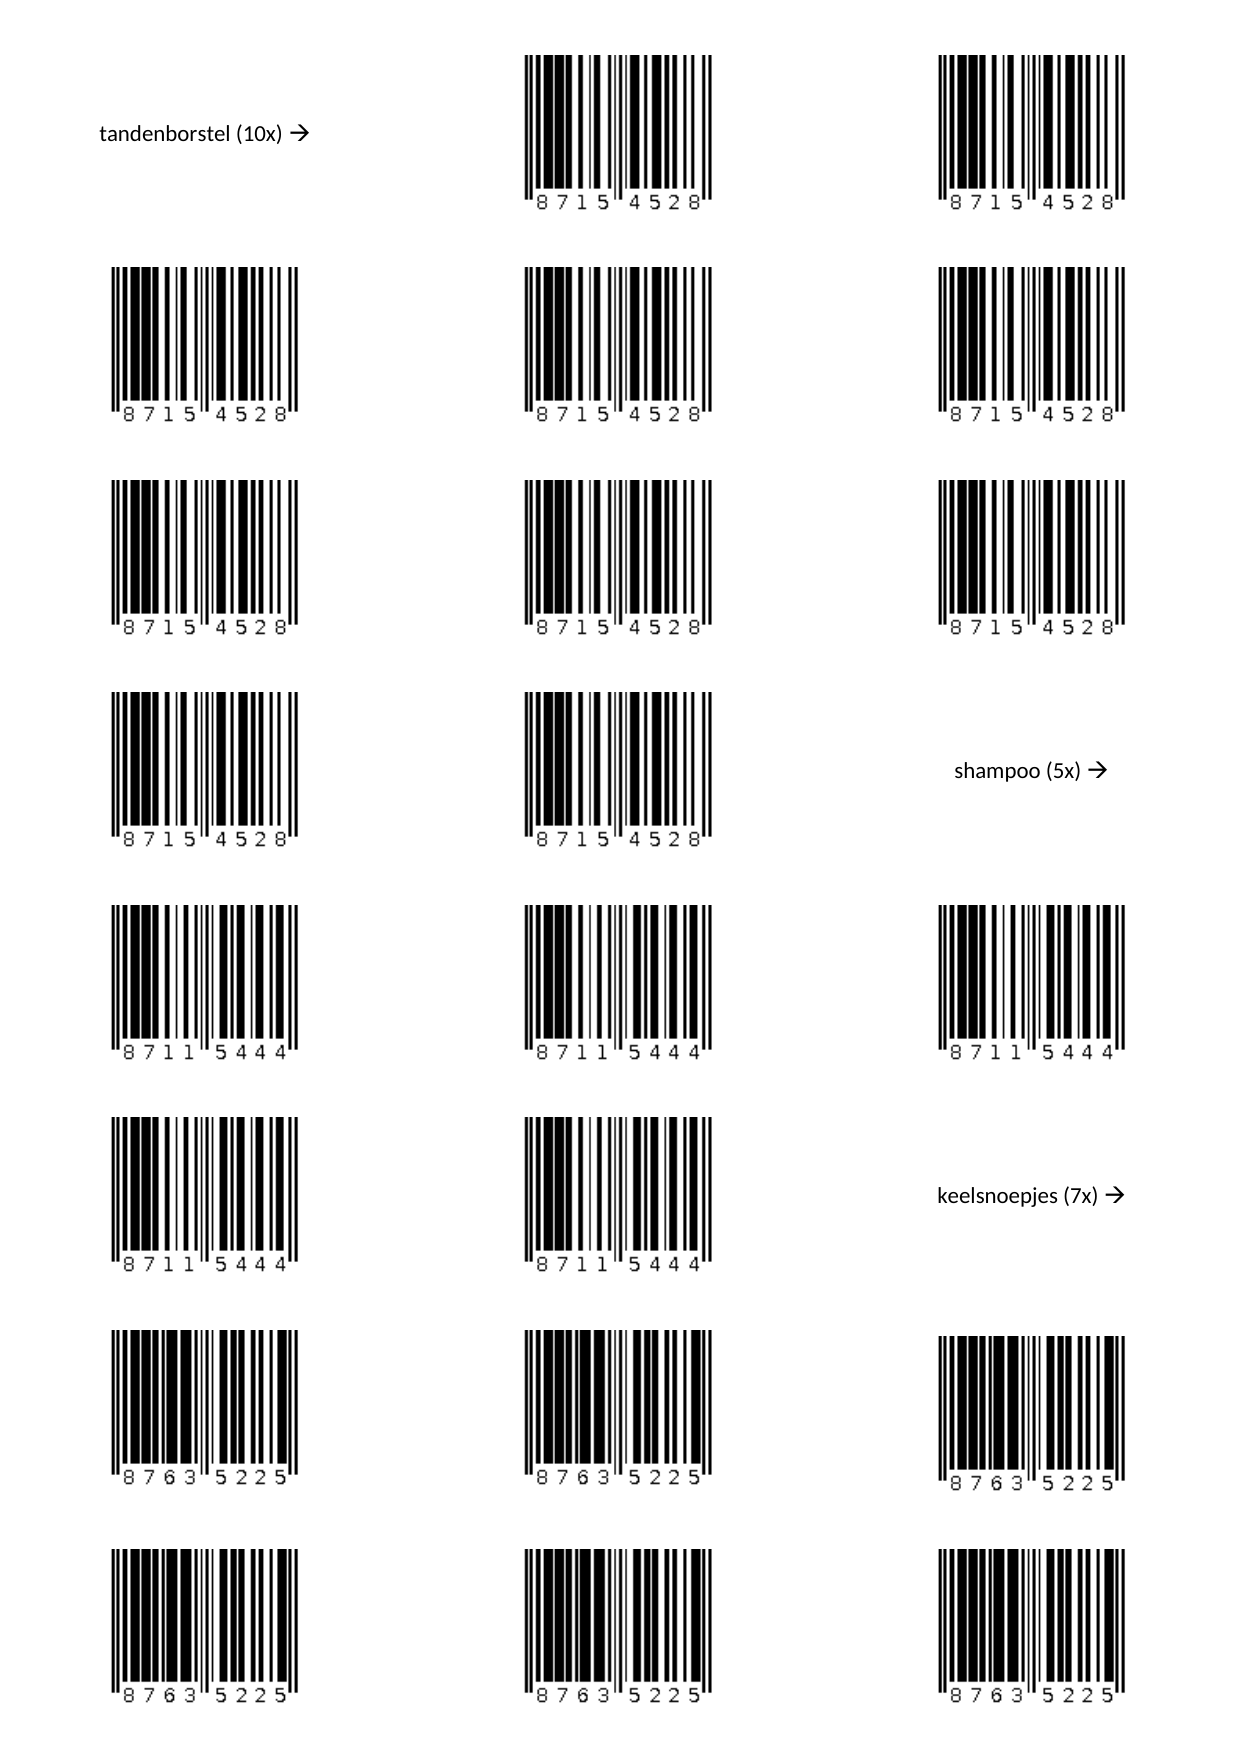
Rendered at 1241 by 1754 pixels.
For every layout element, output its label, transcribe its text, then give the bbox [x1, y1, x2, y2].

table_cell [412, 452, 825, 664]
picture [464, 905, 773, 1061]
table_cell [825, 1302, 1238, 1514]
table_cell [412, 1089, 825, 1302]
picture [51, 480, 359, 636]
picture [878, 905, 1186, 1061]
table_cell [0, 664, 412, 877]
table_cell keelsnoepjes (7x) [825, 1089, 1238, 1302]
picture [51, 692, 359, 848]
table_cell [412, 1514, 825, 1727]
table_header [412, 27, 825, 239]
picture [464, 55, 773, 211]
table_cell [825, 877, 1238, 1089]
table_cell [825, 239, 1238, 452]
table_cell [0, 877, 412, 1089]
picture [51, 267, 359, 423]
table_cell shampoo (5x) [825, 664, 1238, 877]
table_cell [0, 1514, 412, 1727]
picture [51, 905, 359, 1061]
picture [464, 1117, 773, 1273]
picture [464, 692, 773, 848]
picture [51, 1117, 359, 1273]
picture [51, 1549, 359, 1704]
table_header tandenborstel (10x) [0, 27, 412, 239]
picture [878, 1336, 1186, 1492]
picture [878, 480, 1186, 636]
picture [878, 267, 1186, 423]
table_cell [0, 1089, 412, 1302]
table_cell [0, 1302, 412, 1514]
table_cell [412, 877, 825, 1089]
picture [464, 1330, 773, 1486]
picture [464, 267, 773, 423]
table_cell [412, 239, 825, 452]
table_cell [0, 452, 412, 664]
picture [464, 480, 773, 636]
table_cell [825, 452, 1238, 664]
table_cell [412, 1302, 825, 1514]
picture [878, 55, 1186, 211]
picture [464, 1549, 773, 1704]
table_header [825, 27, 1238, 239]
table_cell [825, 1514, 1238, 1727]
table_cell [412, 664, 825, 877]
table_cell [0, 239, 412, 452]
picture [878, 1549, 1186, 1704]
picture [51, 1330, 359, 1486]
